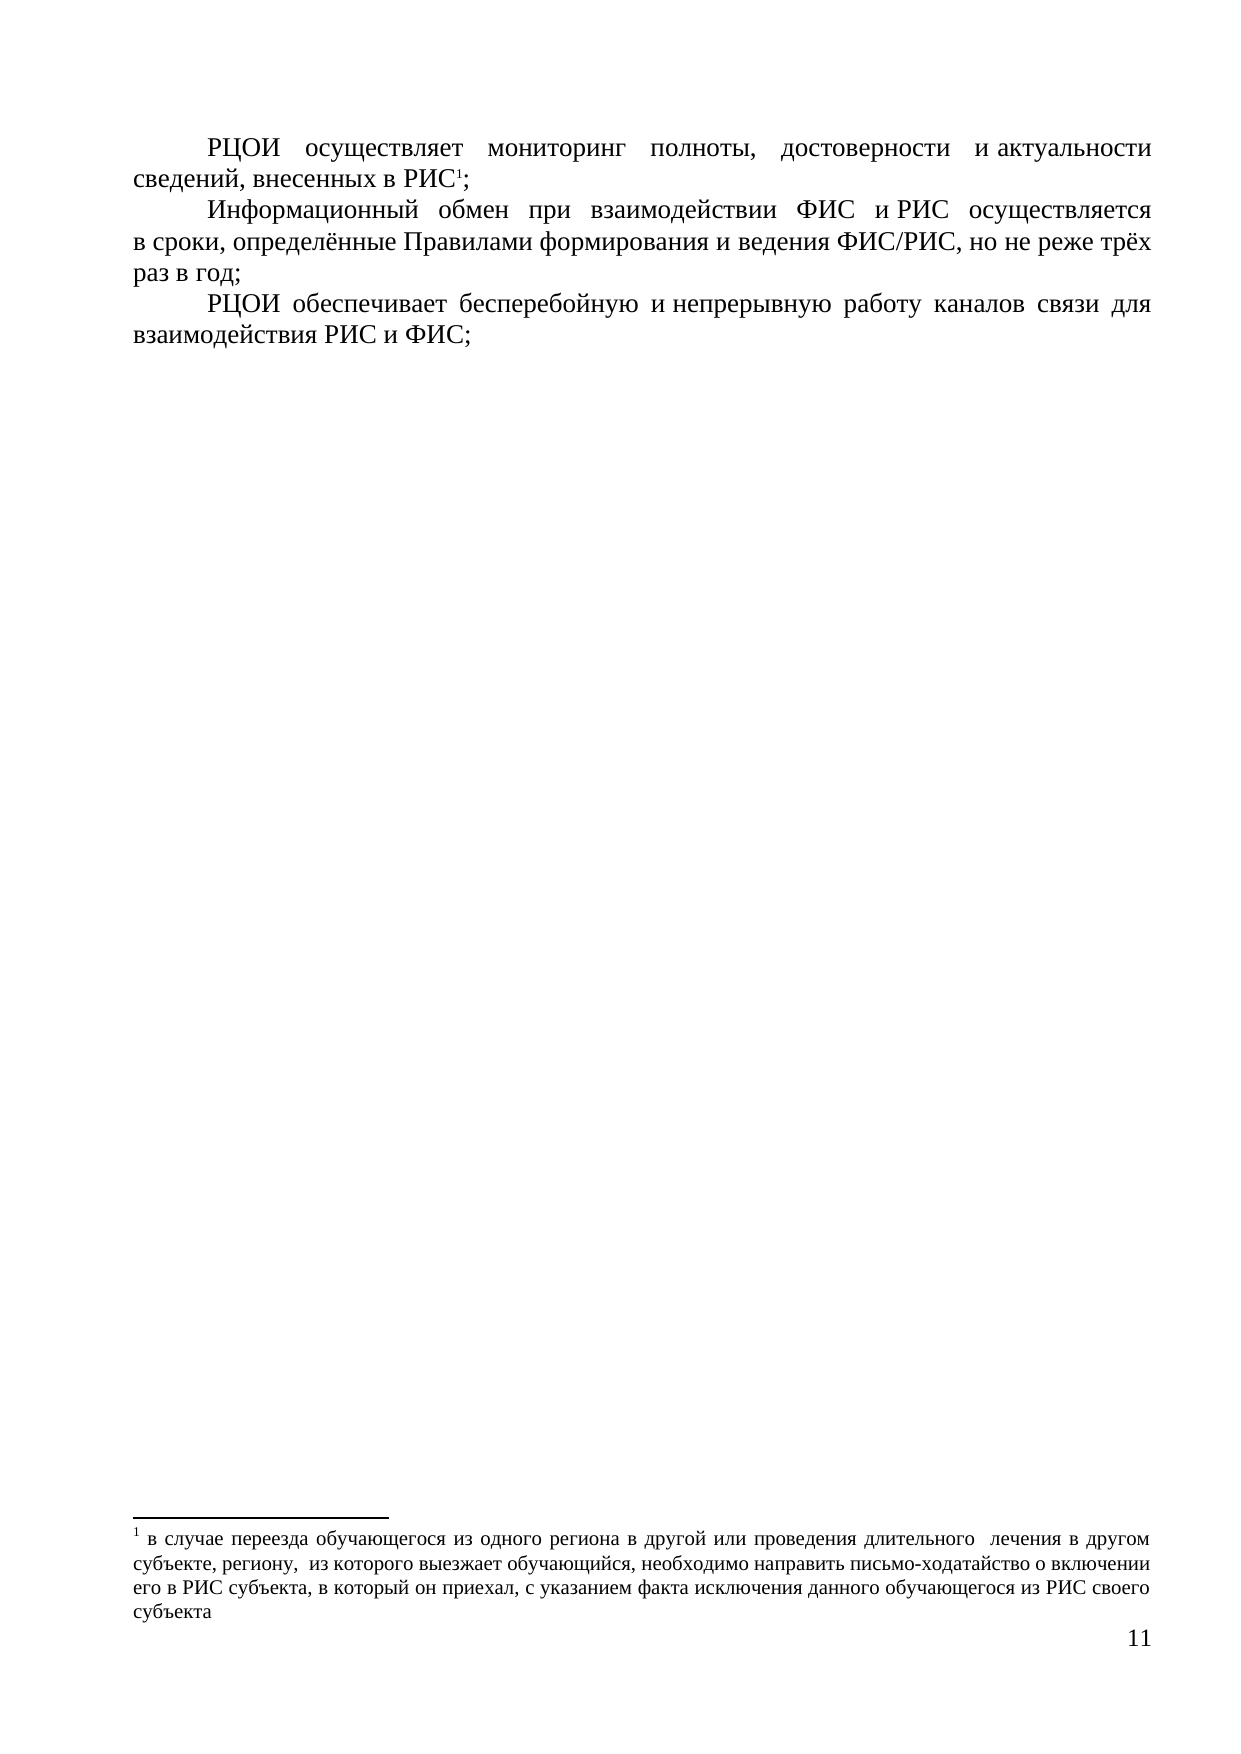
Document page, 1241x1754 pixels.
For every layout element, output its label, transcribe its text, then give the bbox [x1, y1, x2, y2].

text РЦОИ обеспечивает бесперебойную и непрерывную работу каналов связи для взаимодействия РИС и ФИС; [133, 287, 1152, 349]
text РЦОИ осуществляет мониторинг полноты, достоверности и актуальности сведений, внесенных в РИС; [133, 131, 1152, 193]
text Информационный обмен при взаимодействии ФИС и РИС осуществляется в сроки, определённые Правилами формирования и ведения ФИС/РИС, но не реже трёх раз в год; [133, 193, 1152, 287]
